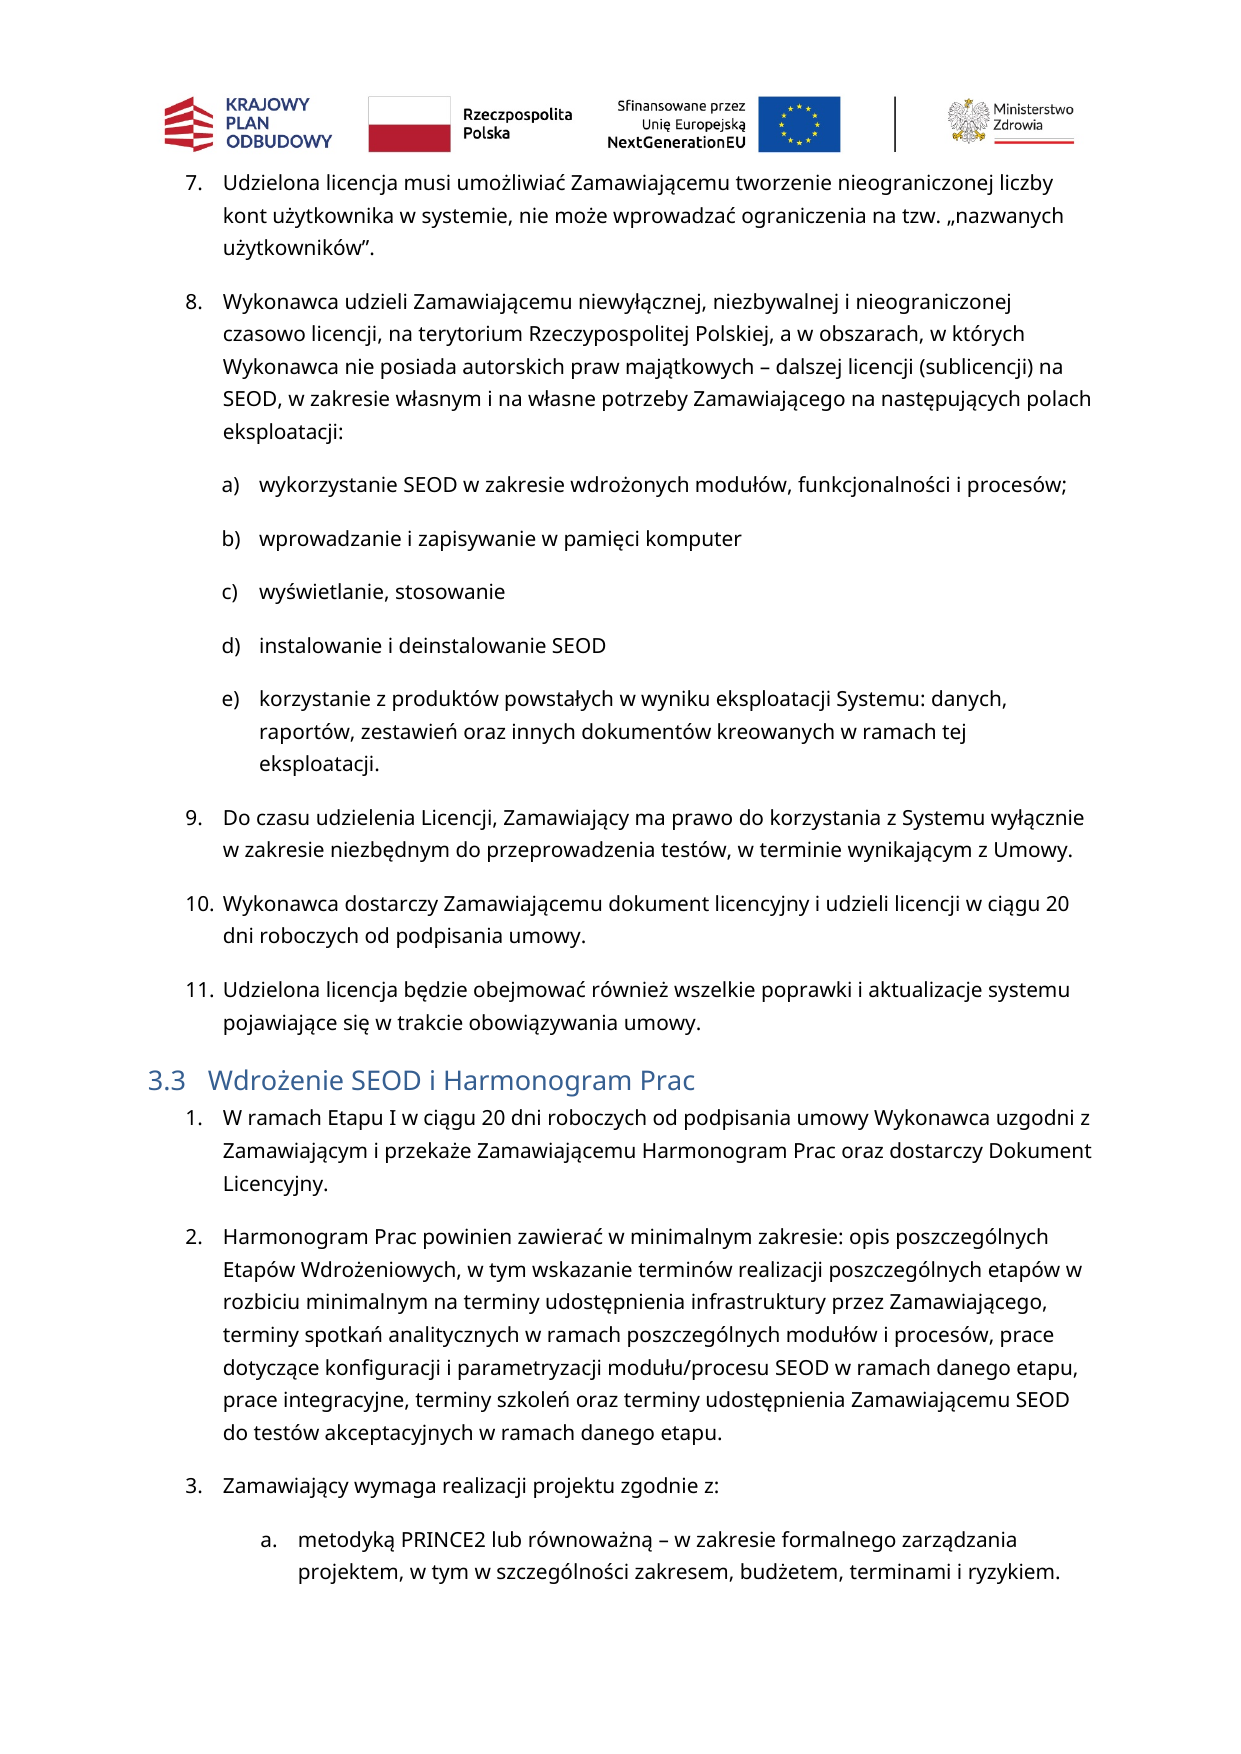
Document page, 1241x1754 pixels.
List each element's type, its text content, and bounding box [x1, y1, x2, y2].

list Harmonogram Prac powinien zawierać w minimalnym zakresie: opis poszczególnych Etapów Wdrożeniowych, w tym wskazanie terminów realizacji poszczególnych etapów w rozbiciu minimalnym na terminy udostępnienia infrastruktury przez Zamawiającego, terminy spotkań analitycznych w ramach poszczególnych modułów i procesów, prace dotyczące konfiguracji i parametryzacji modułu/procesu SEOD w ramach danego etapu, prace integracyjne, terminy szkoleń oraz terminy udostępnienia Zamawiającemu SEOD do testów akceptacyjnych w ramach danego etapu. [185, 1222, 1093, 1446]
list korzystanie z produktów powstałych w wyniku eksploatacji Systemu: danych, raportów, zestawień oraz innych dokumentów kreowanych w ramach tej eksploatacji. [221, 684, 1093, 778]
list Udzielona licencja będzie obejmować również wszelkie poprawki i aktualizacje systemu pojawiające się w trakcie obowiązywania umowy. [185, 975, 1093, 1036]
list Do czasu udzielenia Licencji, Zamawiający ma prawo do korzystania z Systemu wyłącznie w zakresie niezbędnym do przeprowadzenia testów, w terminie wynikającym z Umowy. [185, 803, 1093, 864]
list wykorzystanie SEOD w zakresie wdrożonych modułów, funkcjonalności i procesów; [221, 471, 1093, 499]
list Wykonawca dostarczy Zamawiającemu dokument licencyjny i udzieli licencji w ciągu 20 dni roboczych od podpisania umowy. [185, 889, 1093, 950]
list wprowadzanie i zapisywanie w pamięci komputer [221, 524, 1093, 552]
list Zamawiający wymaga realizacji projektu zgodnie z: [185, 1471, 1093, 1500]
list instalowanie i deinstalowanie SEOD [221, 631, 1093, 659]
subtitle Wdrożenie SEOD i Harmonogram Prac [148, 1061, 1093, 1098]
list Wykonawca udzieli Zamawiającemu niewyłącznej, niezbywalnej i nieograniczonej czasowo licencji, na terytorium Rzeczypospolitej Polskiej, a w obszarach, w których Wykonawca nie posiada autorskich praw majątkowych – dalszej licencji (sublicencji) na SEOD, w zakresie własnym i na własne potrzeby Zamawiającego na następujących polach eksploatacji: [185, 287, 1093, 446]
list W ramach Etapu I w ciągu 20 dni roboczych od podpisania umowy Wykonawca uzgodni z Zamawiającym i przekaże Zamawiającemu Harmonogram Prac oraz dostarczy Dokument Licencyjny. [185, 1103, 1093, 1197]
list wyświetlanie, stosowanie [221, 577, 1093, 606]
picture [147, 73, 1093, 169]
list Udzielona licencja musi umożliwiać Zamawiającemu tworzenie nieograniczonej liczby kont użytkownika w systemie, nie może wprowadzać ograniczenia na tzw. „nazwanych użytkowników”. [185, 169, 1093, 262]
